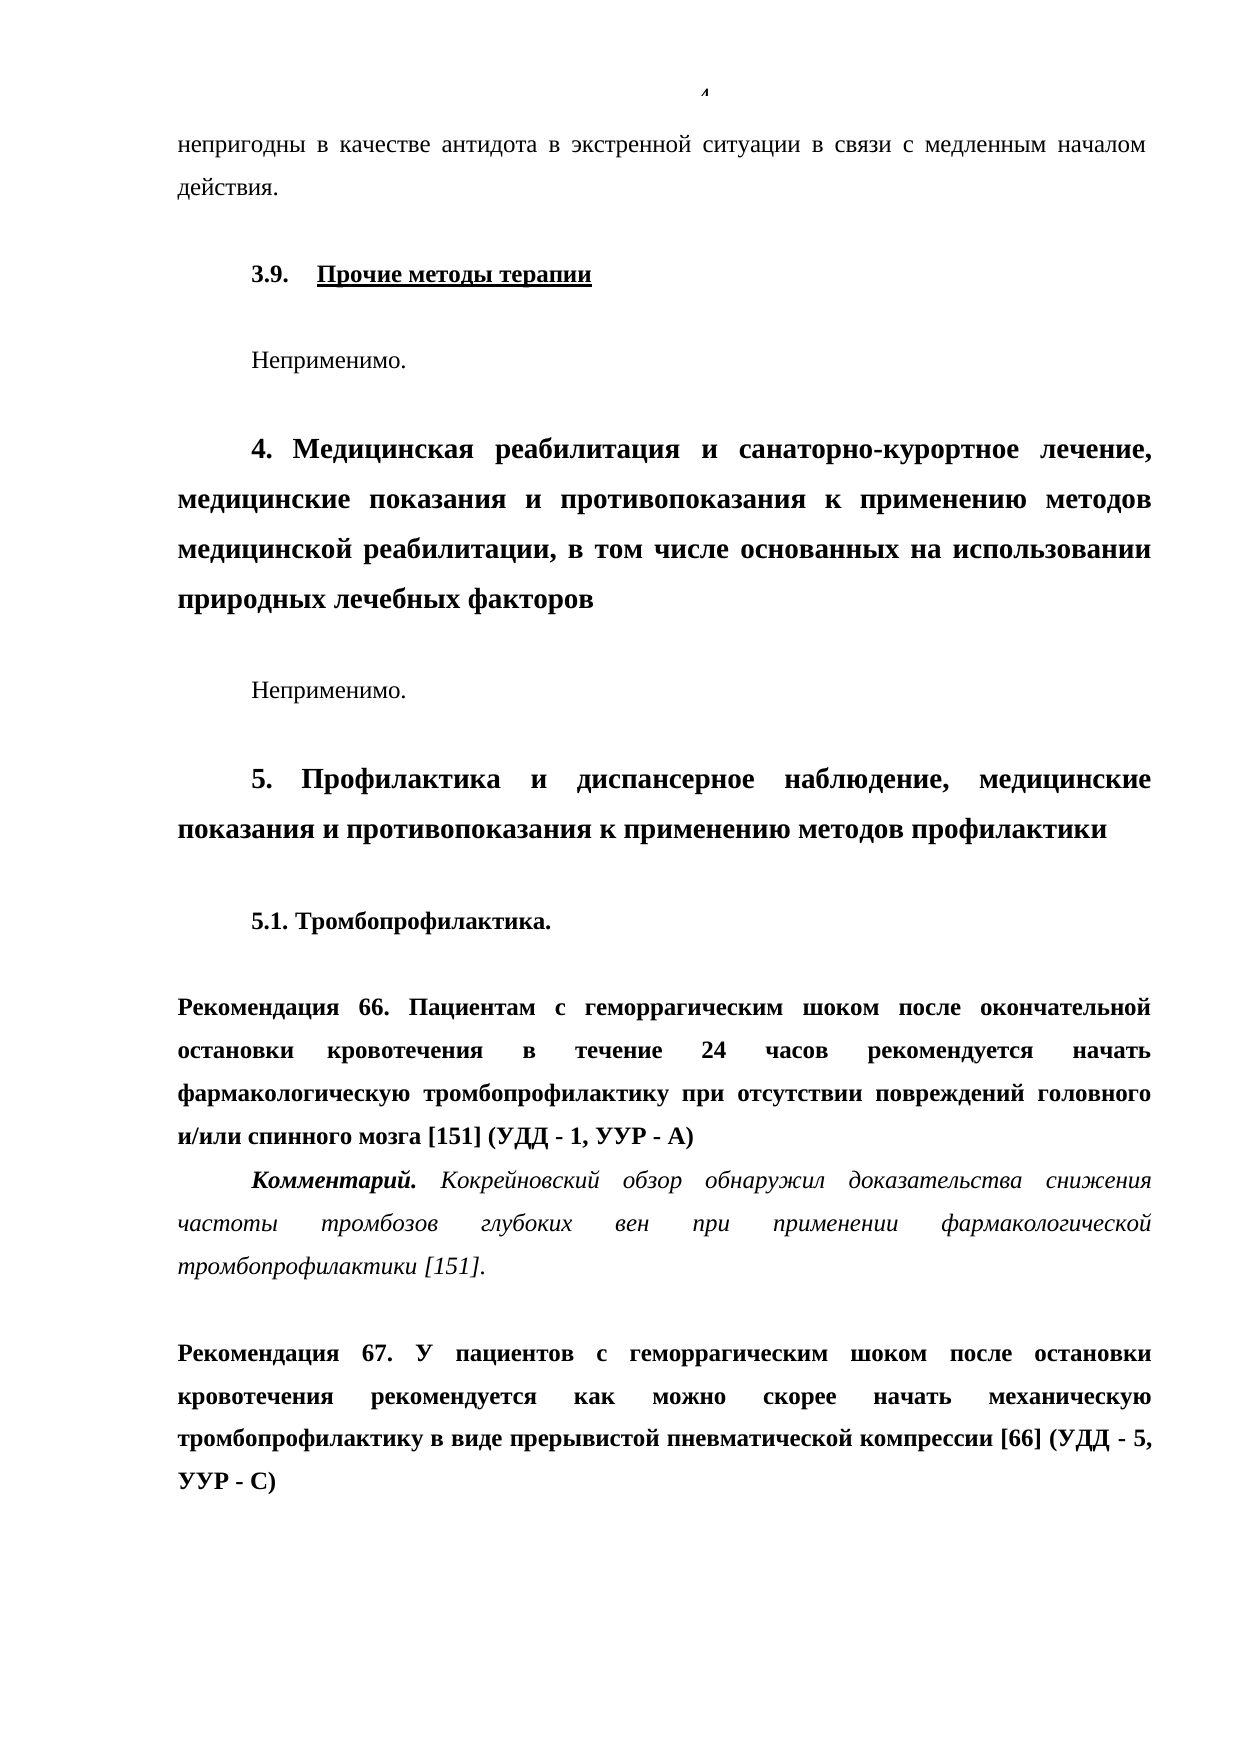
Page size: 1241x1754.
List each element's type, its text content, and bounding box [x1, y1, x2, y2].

subtitle Профилактика и диспансерное наблюдение, медицинские показания и противопоказания к применению методов профилактики [177, 761, 1151, 845]
subtitle Прочие методы терапии [251, 259, 1163, 288]
text непригодны в качестве антидота в экстренной ситуации в связи с медленным началом действия. [177, 129, 1152, 201]
subtitle Рекомендация 67. У пациентов с геморрагическим шоком после остановки кровотечения рекомендуется как можно скорее начать механическую тромбопрофилактику в виде прерывистой пневматической компрессии [66] (УДД - 5, УУР - С) [177, 1338, 1152, 1495]
subtitle Тромбопрофилактика. [177, 906, 1163, 934]
text Неприменимо. [251, 675, 1163, 704]
text Неприменимо. [251, 345, 1163, 374]
text Комментарий. Кокрейновский обзор обнаружил доказательства снижения частоты тромбозов глубоких вен при применении фармакологической тромбопрофилактики [151]. [177, 1165, 1152, 1280]
text Рекомендация 66. Пациентам с геморрагическим шоком после окончательной остановки кровотечения в течение 24 часов рекомендуется начать фармакологическую тромбопрофилактику при отсутствии повреждений головного и/или спинного мозга [151] (УДД - 1, УУР - А) [177, 992, 1151, 1150]
subtitle Медицинская реабилитация и санаторно-курортное лечение, медицинские показания и противопоказания к применению методов медицинской реабилитации, в том числе основанных на использовании природных лечебных факторов [177, 432, 1152, 615]
